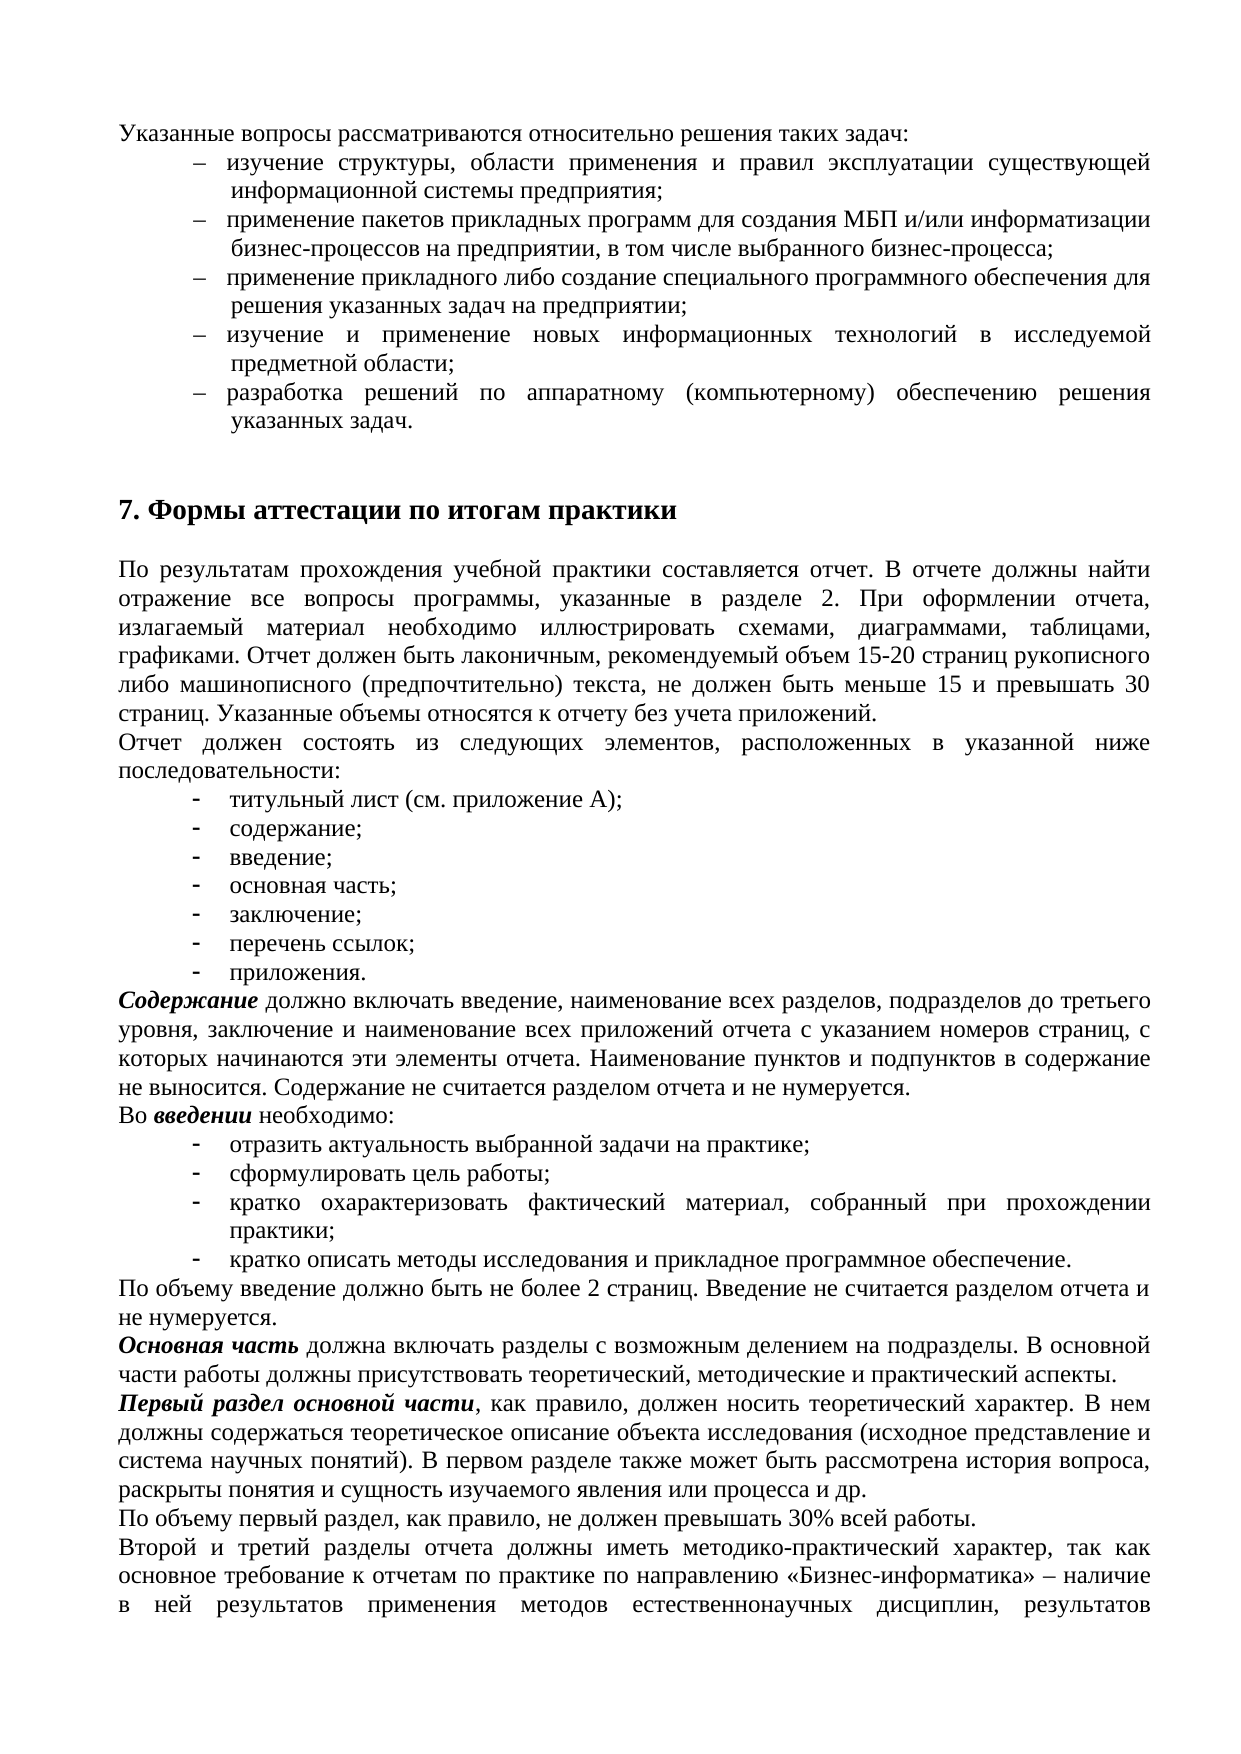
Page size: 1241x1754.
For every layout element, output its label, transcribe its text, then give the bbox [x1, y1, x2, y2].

list применение прикладного либо создание специального программного обеспечения для решения указанных задач на предприятии; [193, 262, 1152, 319]
text По объему введение должно быть не более 2 страниц. Введение не считается разделом отчета и не нумеруется. [118, 1273, 1152, 1330]
list основная часть; [192, 870, 1152, 899]
list заключение; [192, 899, 1152, 928]
text Указанные вопросы рассматриваются относительно решения таких задач: [118, 118, 1152, 147]
text 7. Формы аттестации по итогам практики [118, 492, 1152, 525]
list отразить актуальность выбранной задачи на практике; [192, 1129, 1152, 1158]
text Содержание должно включать введение, наименование всех разделов, подразделов до третьего уровня, заключение и наименование всех приложений отчета с указанием номеров страниц, с которых начинаются эти элементы отчета. Наименование пунктов и подпунктов в содержание не выносится. Содержание не считается разделом отчета и не нумеруется. [118, 985, 1152, 1100]
list сформулировать цель работы; [192, 1158, 1152, 1187]
list изучение структуры, области применения и правил эксплуатации существующей информационной системы предприятия; [193, 147, 1152, 204]
list содержание; [192, 813, 1152, 842]
text Во введении необходимо: [118, 1100, 1152, 1129]
list изучение и применение новых информационных технологий в исследуемой предметной области; [193, 319, 1152, 377]
list приложения. [192, 957, 1152, 985]
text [118, 1532, 1152, 1618]
list применение пакетов прикладных программ для создания МБП и/или информатизации бизнес-процессов на предприятии, в том числе выбранного бизнес-процесса; [193, 204, 1152, 262]
text По результатам прохождения учебной практики составляется отчет. В отчете должны найти отражение все вопросы программы, указанные в разделе 2. При оформлении отчета, излагаемый материал необходимо иллюстрировать схемами, диаграммами, таблицами, графиками. Отчет должен быть лаконичным, рекомендуемый объем 15-20 страниц рукописного либо машинописного (предпочтительно) текста, не должен быть меньше 15 и превышать 30 страниц. Указанные объемы относятся к отчету без учета приложений. [118, 554, 1152, 727]
list кратко описать методы исследования и прикладное программное обеспечение. [192, 1244, 1152, 1273]
list перечень ссылок; [192, 928, 1152, 957]
list титульный лист (см. приложение А); [192, 784, 1152, 813]
list кратко охарактеризовать фактический материал, собранный при прохождении практики; [192, 1187, 1152, 1244]
list введение; [192, 842, 1152, 870]
text Основная часть должна включать разделы с возможным делением на подразделы. В основной части работы должны присутствовать теоретический, методические и практический аспекты. [118, 1330, 1152, 1388]
text По объему первый раздел, как правило, не должен превышать 30% всей работы. [118, 1503, 1152, 1532]
list разработка решений по аппаратному (компьютерному) обеспечению решения указанных задач. [193, 377, 1152, 434]
text Первый раздел основной части, как правило, должен носить теоретический характер. В нем должны содержаться теоретическое описание объекта исследования (исходное представление и система научных понятий). В первом разделе также может быть рассмотрена история вопроса, раскрыты понятия и сущность изучаемого явления или процесса и др. [118, 1388, 1152, 1503]
text Отчет должен состоять из следующих элементов, расположенных в указанной ниже последовательности: [118, 727, 1152, 784]
